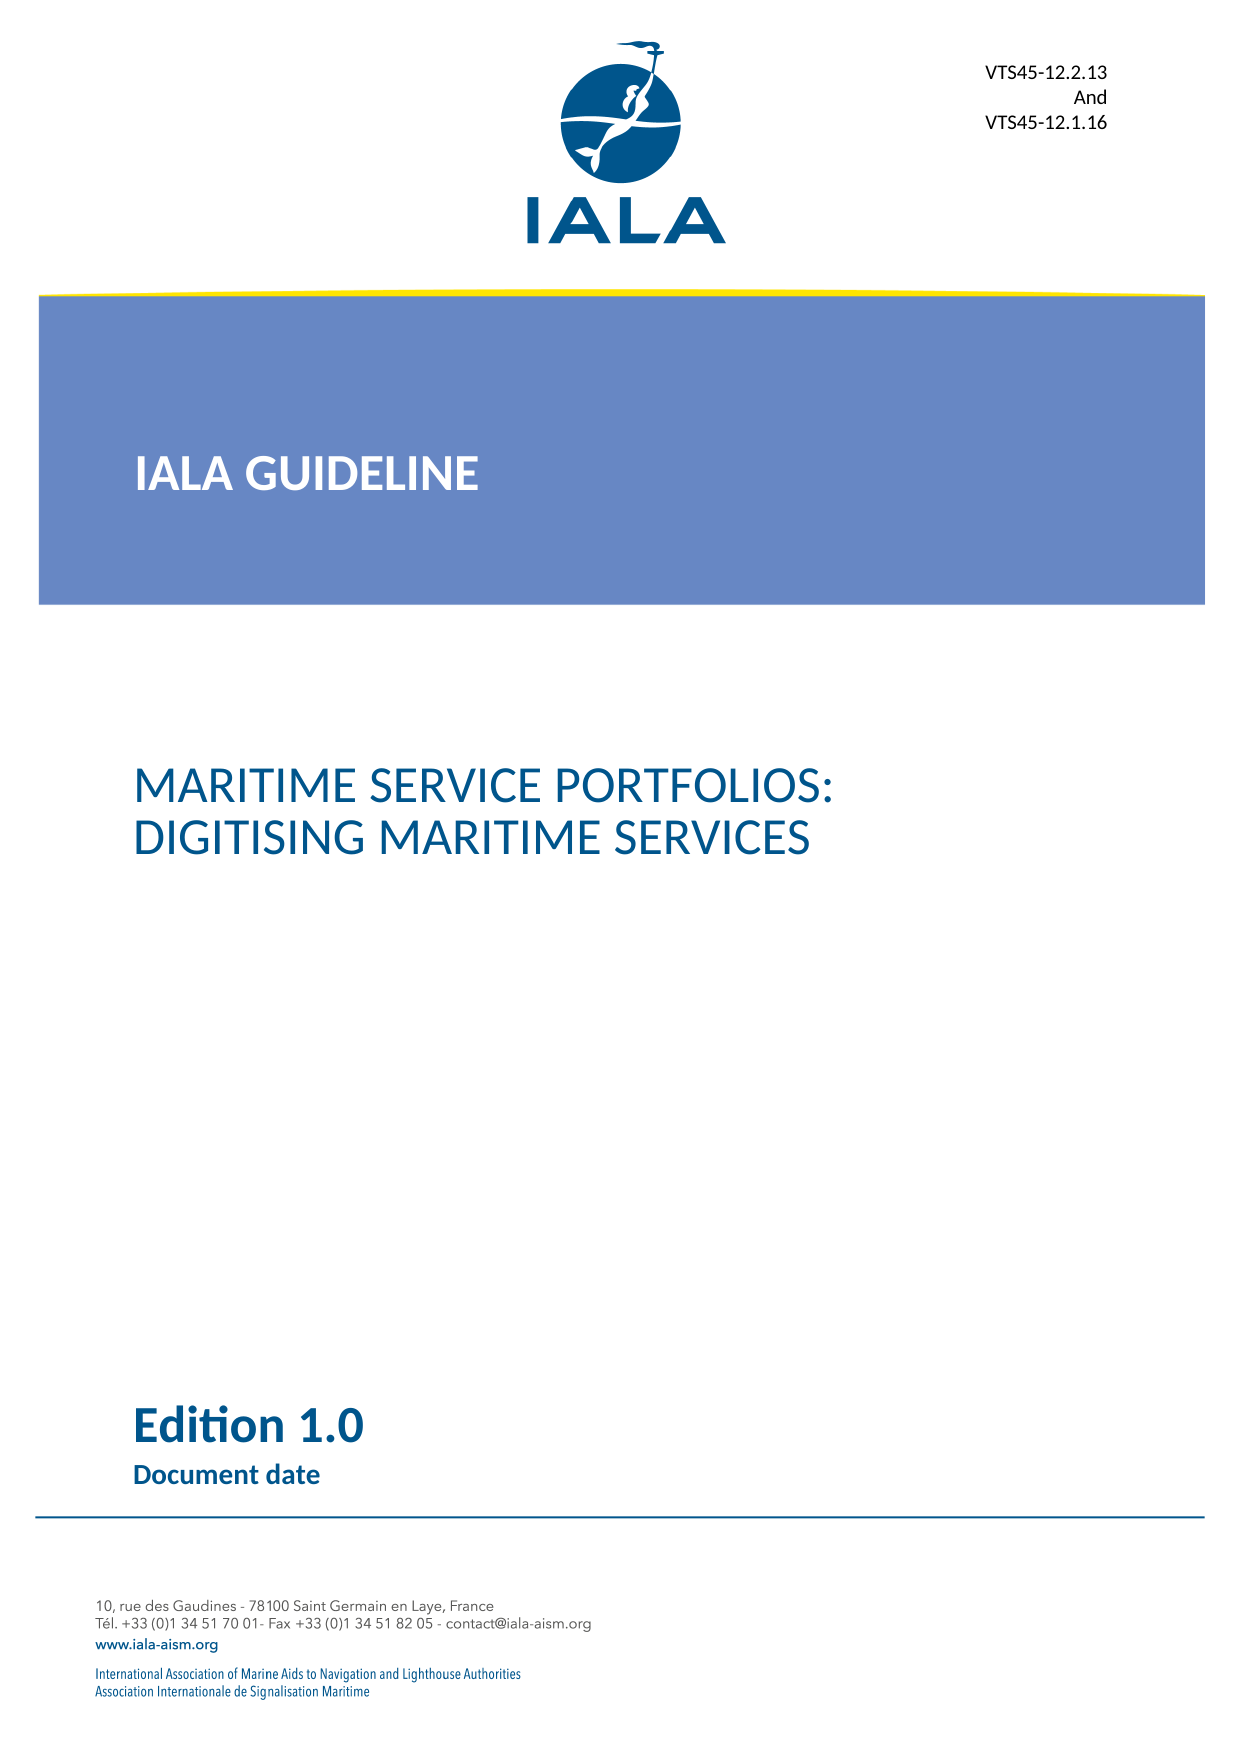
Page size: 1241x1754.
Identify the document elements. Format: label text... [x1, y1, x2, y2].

text Maritime Service Portfolios: digitising maritime services [133, 761, 1107, 865]
picture [3, 29, 1241, 616]
picture [89, 1595, 622, 1714]
table_header IALA Guideline [40, 322, 1014, 629]
text Document date [133, 1456, 1107, 1491]
text Edition 1.0 [133, 1392, 1107, 1456]
